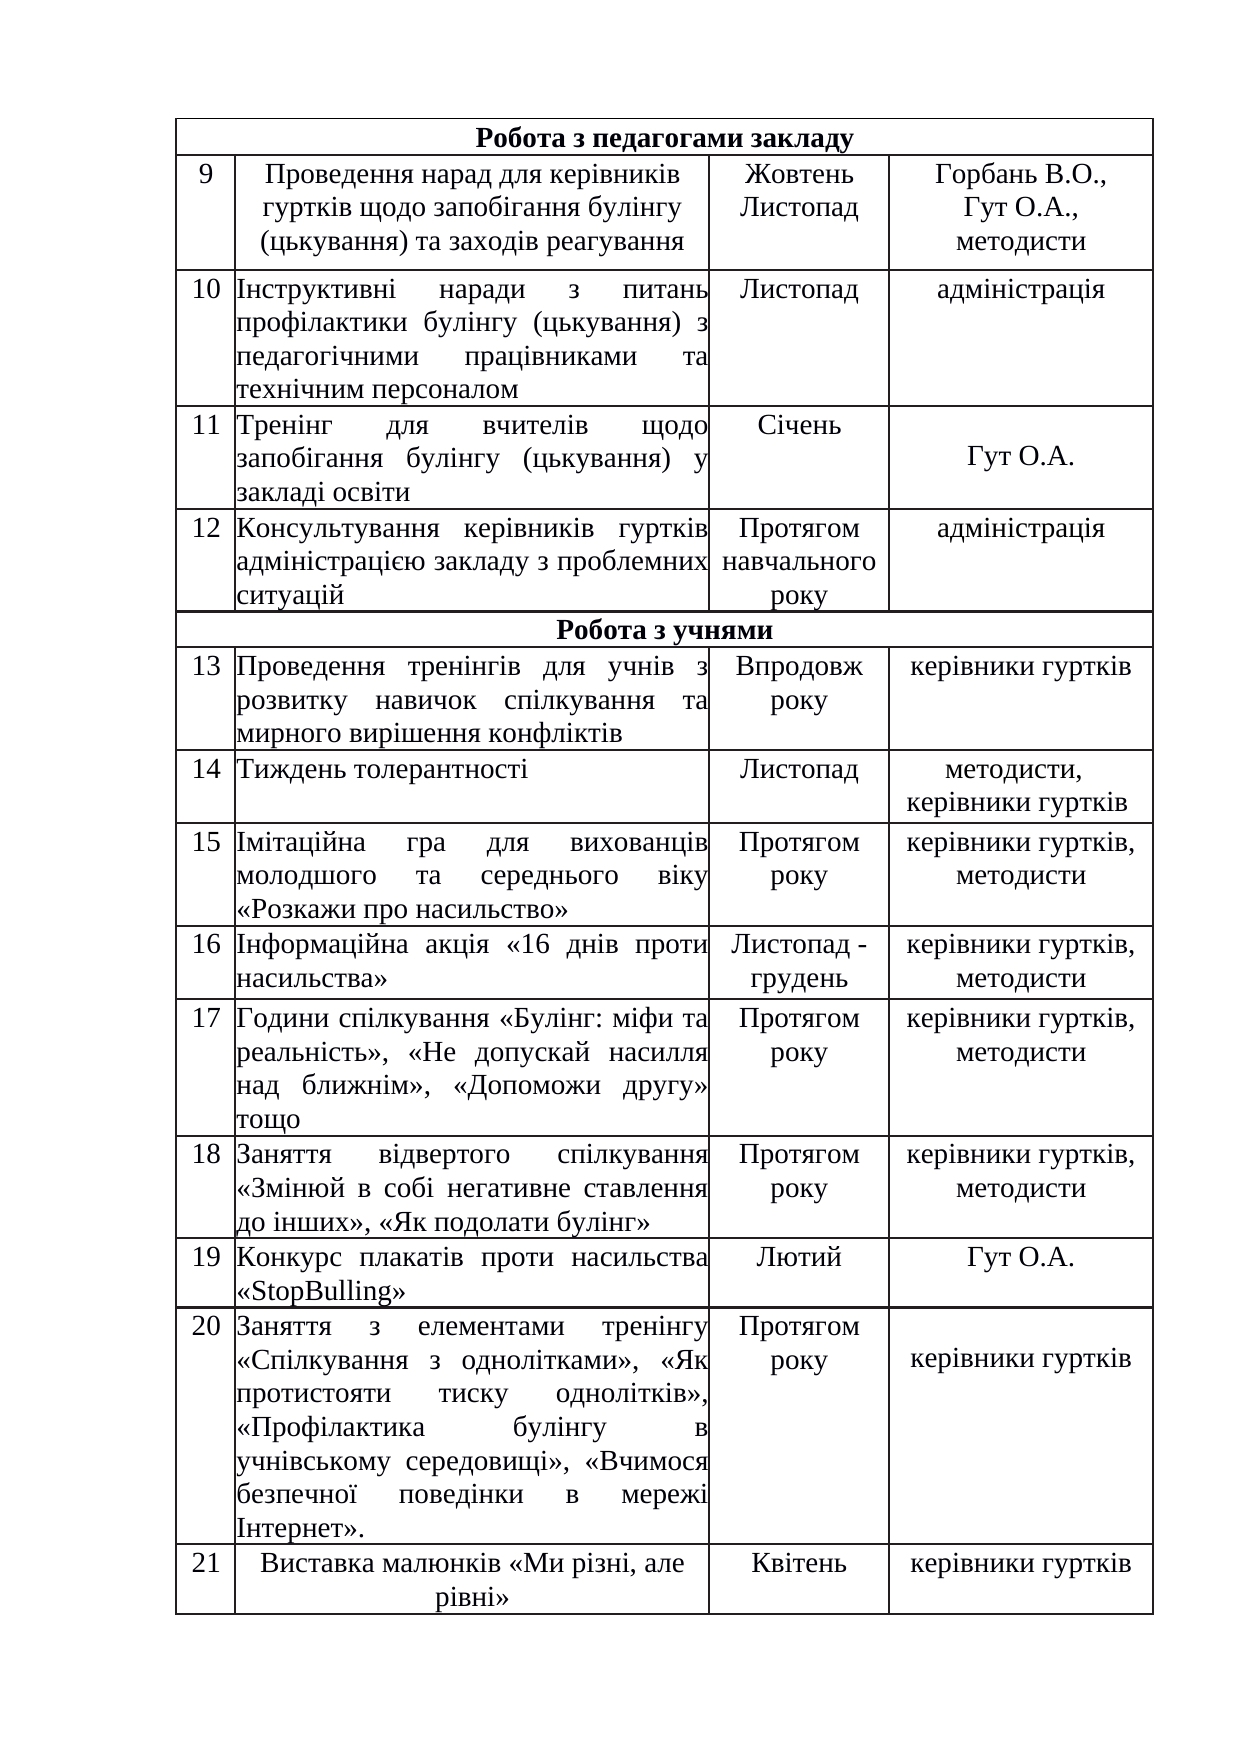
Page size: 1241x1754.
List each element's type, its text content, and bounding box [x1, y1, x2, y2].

table_cell керівники гуртків, методисти [890, 824, 1152, 924]
table_cell Листопад [710, 271, 888, 405]
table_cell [177, 119, 1152, 154]
table_cell Консультування керівників гуртків адміністрацією закладу з проблемних ситуацій [236, 510, 708, 610]
table_cell 11 [177, 407, 234, 508]
table_cell 9 [177, 156, 234, 269]
table_cell Інструктивні наради з питань профілактики булінгу (цькування) з педагогічними працівниками та технічним персоналом [236, 271, 708, 405]
table_cell Впродовж року [710, 648, 888, 749]
table_cell Протягом року [710, 1000, 888, 1134]
table_cell Години спілкування «Булінг: міфи та реальність», «Не допускай насилля над ближнім», «Допоможи другу» тощо [236, 1000, 708, 1134]
table_cell керівники гуртків, методисти [890, 1137, 1152, 1237]
table_cell Квітень [710, 1545, 888, 1612]
table_cell Заняття відвертого спілкування «Змінюй в собі негативне ставлення до інших», «Як подолати булінг» [236, 1137, 708, 1237]
table_cell керівники гуртків [890, 1545, 1152, 1612]
table_cell Горбань В.О., Гут О.А., методисти [890, 156, 1152, 269]
table_cell 17 [177, 1000, 234, 1134]
table_cell Проведення тренінгів для учнів з розвитку навичок спілкування та мирного вирішення конфліктів [236, 648, 708, 749]
table_cell Гут О.А. [890, 1239, 1152, 1306]
table_cell Інформаційна акція «16 днів проти насильства» [236, 927, 708, 998]
table_cell Листопад [710, 751, 888, 822]
table_cell адміністрація [890, 510, 1152, 610]
table_cell Проведення нарад для керівників гуртків щодо запобігання булінгу (цькування) та заходів реагування [236, 156, 708, 269]
table_cell Протягом навчального року [710, 510, 888, 610]
table_cell методисти, керівники гуртків [890, 751, 1152, 822]
table_cell керівники гуртків [890, 648, 1152, 749]
table_cell 15 [177, 824, 234, 924]
table_cell Тренінг для вчителів щодо запобігання булінгу (цькування) у закладі освіти [236, 407, 708, 508]
table_cell Протягом року [710, 824, 888, 924]
table_cell Імітаційна гра для вихованців молодшого та середнього віку «Розкажи про насильство» [236, 824, 708, 924]
table_cell Конкурс плакатів проти насильства «StopBulling» [236, 1239, 708, 1306]
table_cell Виставка малюнків «Ми різні, але рівні» [236, 1545, 708, 1612]
table_cell керівники гуртків, методисти [890, 927, 1152, 998]
table_cell 20 [177, 1309, 234, 1543]
table_cell Жовтень Листопад [710, 156, 888, 269]
table_cell 19 [177, 1239, 234, 1306]
table_cell керівники гуртків, методисти [890, 1000, 1152, 1134]
table_cell 10 [177, 271, 234, 405]
table_cell керівники гуртків [890, 1309, 1152, 1543]
table_cell Протягом року [710, 1309, 888, 1543]
table_cell 16 [177, 927, 234, 998]
table_cell Лютий [710, 1239, 888, 1306]
table_cell 21 [177, 1545, 234, 1612]
table_cell адміністрація [890, 271, 1152, 405]
table_cell Робота з учнями [177, 613, 1152, 646]
table_cell 13 [177, 648, 234, 749]
table_cell 12 [177, 510, 234, 610]
table_cell Заняття з елементами тренінгу «Спілкування з однолітками», «Як протистояти тиску однолітків», «Профілактика булінгу в учнівському середовищі», «Вчимося безпечної поведінки в мережі Інтернет». [236, 1309, 708, 1543]
table_cell 14 [177, 751, 234, 822]
table_cell 18 [177, 1137, 234, 1237]
table_cell Листопад - грудень [710, 927, 888, 998]
table_cell Тиждень толерантності [236, 751, 708, 822]
table_cell Гут О.А. [890, 407, 1152, 508]
table_cell Січень [710, 407, 888, 508]
table_cell Протягом року [710, 1137, 888, 1237]
